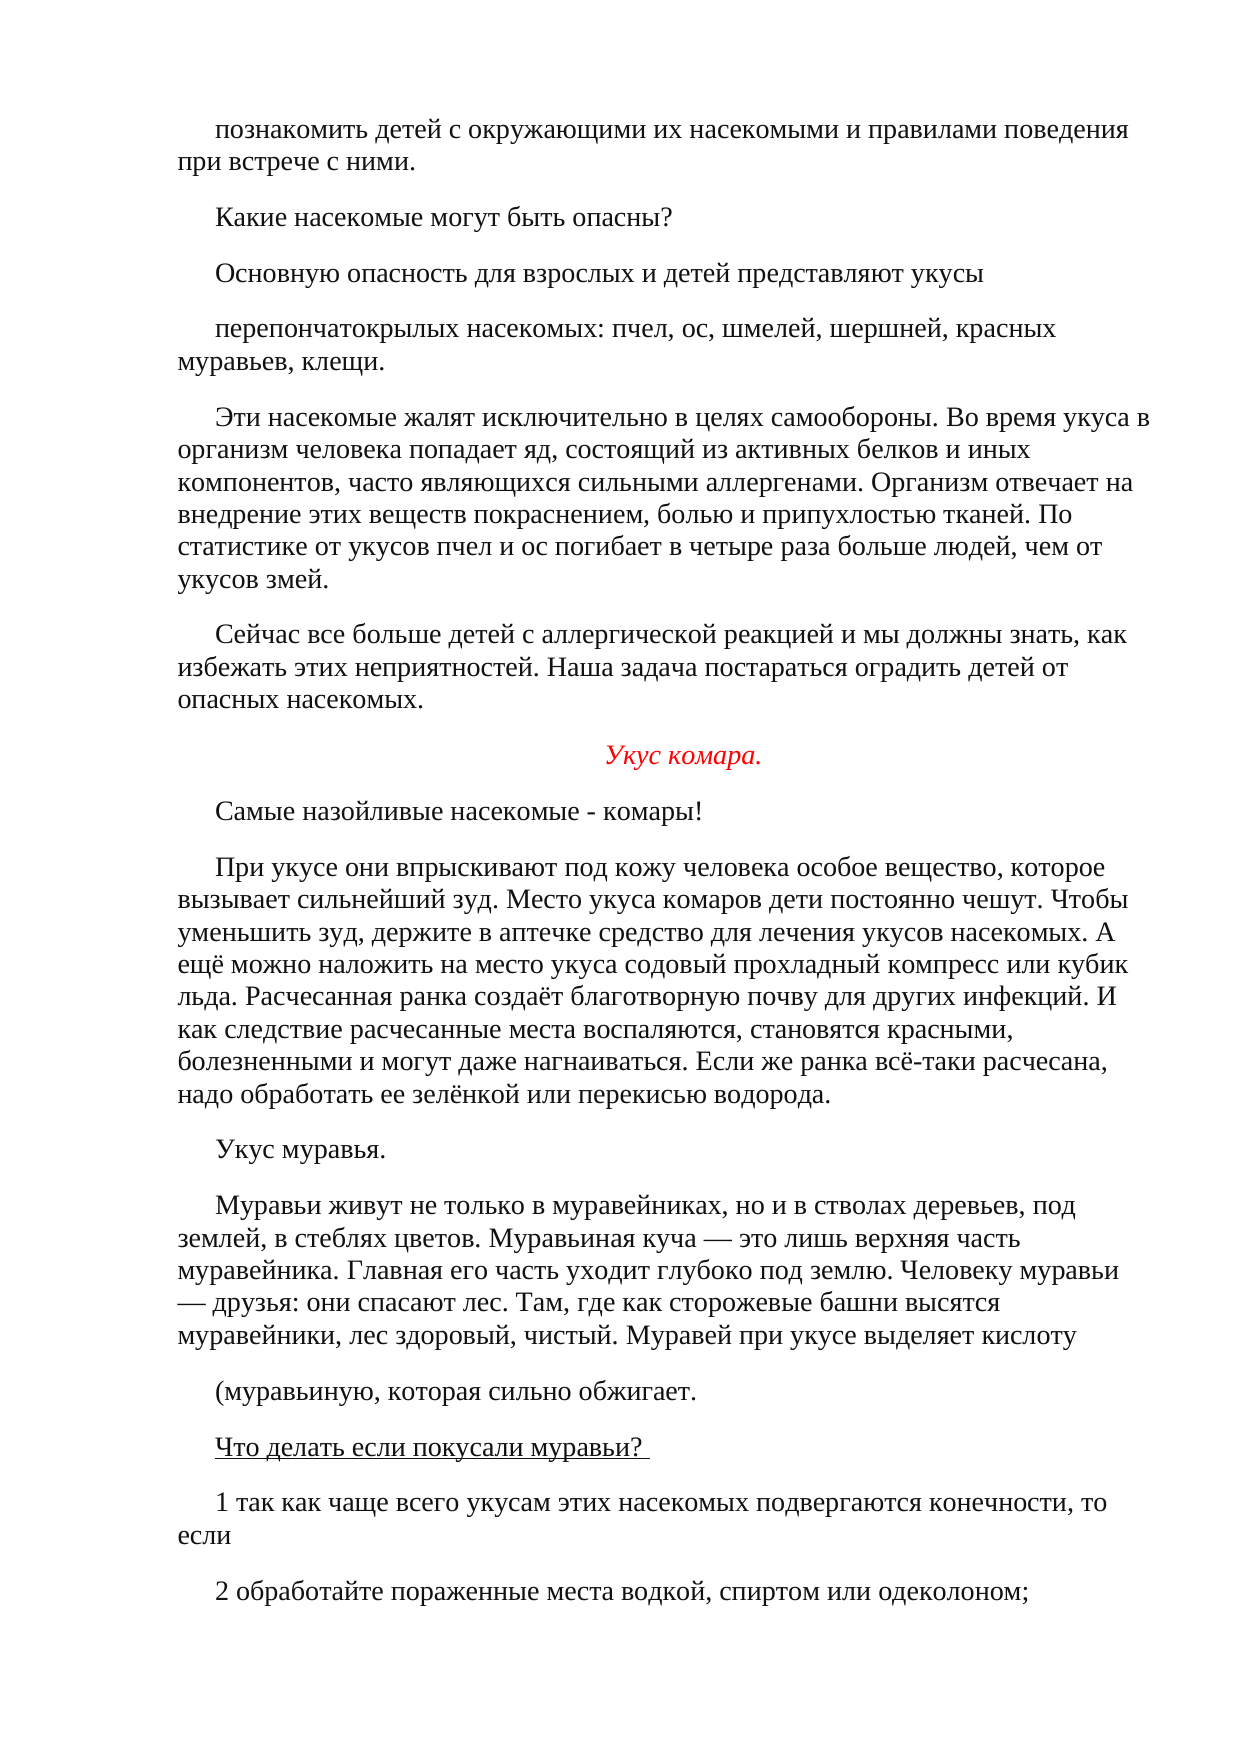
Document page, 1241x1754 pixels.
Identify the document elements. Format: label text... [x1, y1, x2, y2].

text Самые назойливые насекомые - комары! [177, 794, 1152, 826]
text Эти насекомые жалят исключительно в целях самообороны. Во время укуса в организм человека попадает яд, состоящий из активных белков и иных компонентов, часто являющихся сильными аллергенами. Организм отвечает на внедрение этих веществ покраснением, болью и припухлостью тканей. По статистике от укусов пчел и ос погибает в четыре раза больше людей, чем от укусов змей. [177, 400, 1152, 594]
text Основную опасность для взрослых и детей представляют укусы [177, 256, 1152, 288]
text 2 обработайте пораженные места водкой, спиртом или одеколоном; [177, 1574, 1152, 1606]
text Что делать если покусали муравьи? [177, 1429, 1152, 1462]
text перепончатокрылых насекомых: пчел, ос, шмелей, шершней, красных муравьев, клещи. [177, 312, 1152, 376]
text познакомить детей с окружающими их насекомыми и правилами поведения при встрече с ними. [177, 112, 1152, 176]
text 1 так как чаще всего укусам этих насекомых подвергаются конечности, то если [177, 1485, 1152, 1550]
text Муравьи живут не только в муравейниках, но и в стволах деревьев, под землей, в стеблях цветов. Муравьиная куча — это лишь верхняя часть муравейника. Главная его часть уходит глубоко под землю. Человеку муравьи — друзья: они спасают лес. Там, где как сторожевые башни высятся муравейники, лес здоровый, чистый. Муравей при укусе выделяет кислоту [177, 1188, 1152, 1350]
text Какие насекомые могут быть опасны? [177, 200, 1152, 232]
text При укусе они впрыскивают под кожу человека особое вещество, которое вызывает сильнейший зуд. Место укуса комаров дети постоянно чешут. Чтобы уменьшить зуд, держите в аптечке средство для лечения укусов насекомых. А ещё можно наложить на место укуса содовый прохладный компресс или кубик льда. Расчесанная ранка создаёт благотворную почву для других инфекций. И как следствие расчесанные места воспаляются, становятся красными, болезненными и могут даже нагнаиваться. Если же ранка всё-таки расчесана, надо обработать ее зелёнкой или перекисью водорода. [177, 850, 1152, 1109]
text Укус муравья. [177, 1132, 1152, 1165]
text Сейчас все больше детей с аллергической реакцией и мы должны знать, как избежать этих неприятностей. Наша задача постараться оградить детей от опасных насекомых. [177, 618, 1152, 715]
text (муравьиную, которая сильно обжигает. [177, 1374, 1152, 1406]
text Укус комара. [177, 738, 1152, 771]
